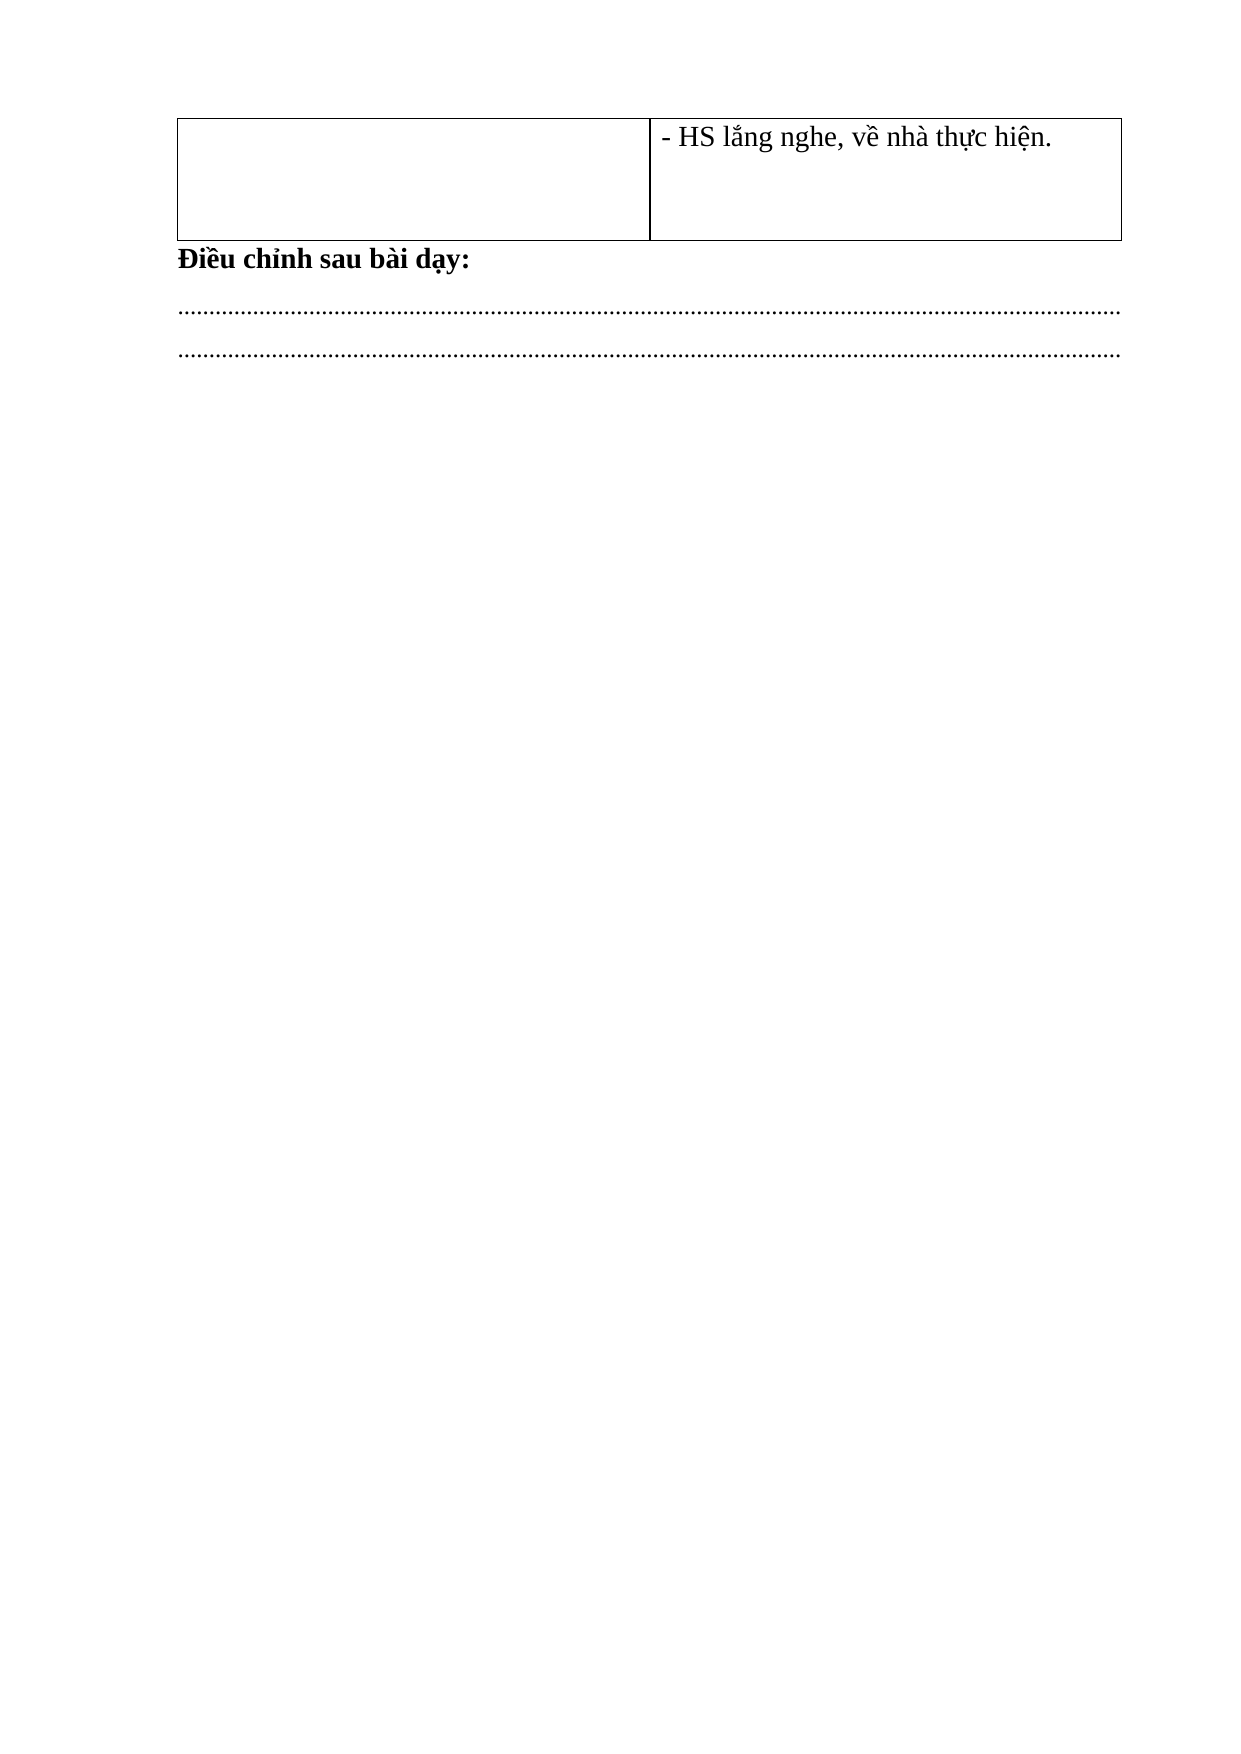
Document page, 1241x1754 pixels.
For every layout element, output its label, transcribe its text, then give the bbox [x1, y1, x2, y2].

text Điều chỉnh sau bài dạy: [177, 241, 1122, 274]
text .............................................................................................................................................................................................................................................................................................................. [177, 291, 1122, 363]
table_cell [651, 119, 1121, 240]
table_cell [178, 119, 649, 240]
